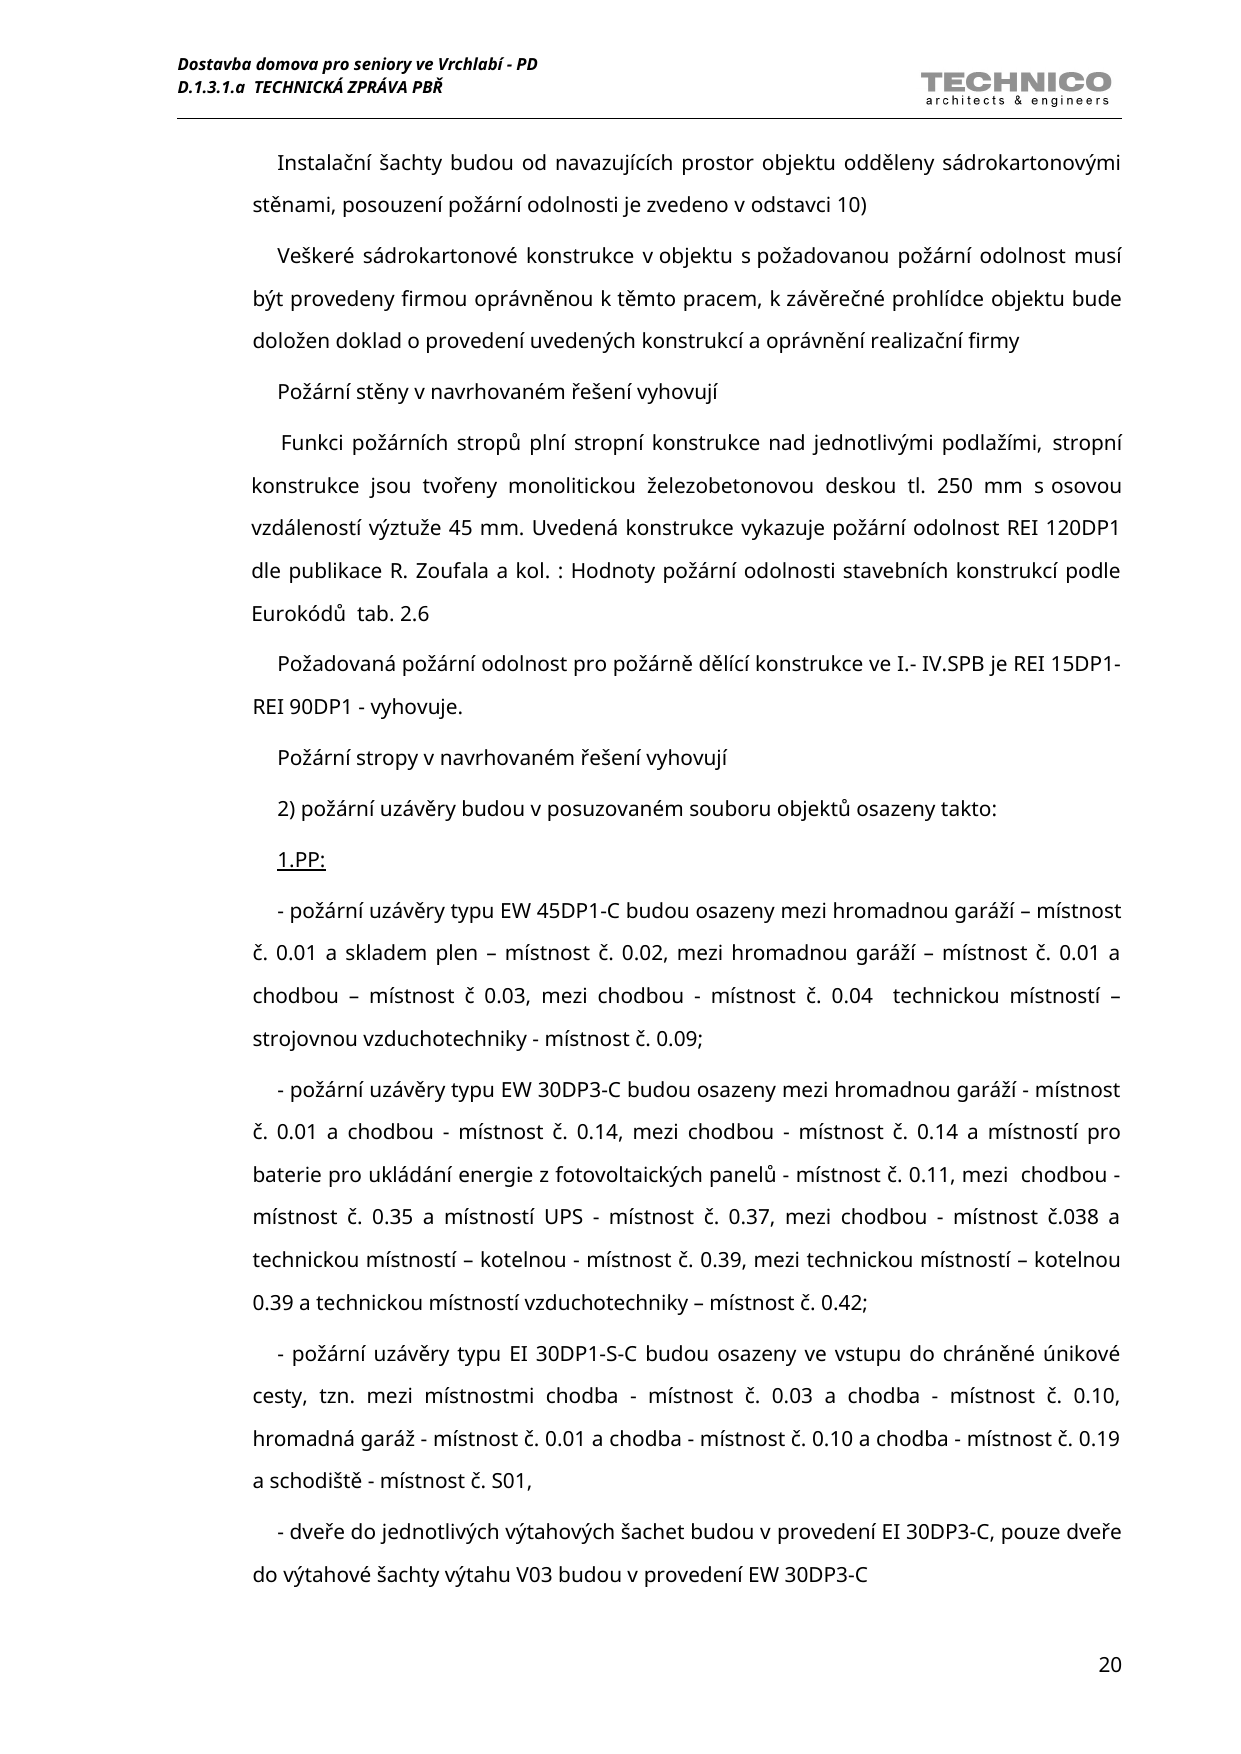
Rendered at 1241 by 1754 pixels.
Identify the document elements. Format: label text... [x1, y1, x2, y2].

text Veškeré sádrokartonové konstrukce v objektu s požadovanou požární odolnost musí být provedeny firmou oprávněnou k těmto pracem, k závěrečné prohlídce objektu bude doložen doklad o provedení uvedených konstrukcí a oprávnění realizační firmy [252, 241, 1122, 355]
list Požární stěny v navrhovaném řešení vyhovují [252, 377, 1122, 406]
text Funkci požárních stropů plní stropní konstrukce nad jednotlivými podlažími, stropní konstrukce jsou tvořeny monolitickou železobetonovou deskou tl. 250 mm s osovou vzdáleností výztuže 45 mm. Uvedená konstrukce vykazuje požární odolnost REI 120DP1 dle publikace R. Zoufala a kol. : Hodnoty požární odolnosti stavebních konstrukcí podle Eurokódů tab. 2.6 [251, 428, 1122, 627]
picture [916, 67, 1118, 112]
text Požadovaná požární odolnost pro požárně dělící konstrukce ve I.- IV.SPB je REI 15DP1-REI 90DP1 - vyhovuje. [252, 649, 1122, 721]
text Instalační šachty budou od navazujících prostor objektu odděleny sádrokartonovými stěnami, posouzení požární odolnosti je zvedeno v odstavci 10) [252, 148, 1122, 219]
text 1.PP: [252, 845, 1122, 873]
text - požární uzávěry typu EI 30DP1-S-C budou osazeny ve vstupu do chráněné únikové cesty, tzn. mezi místnostmi chodba - místnost č. 0.03 a chodba - místnost č. 0.10, hromadná garáž - místnost č. 0.01 a chodba - místnost č. 0.10 a chodba - místnost č. 0.19 a schodiště - místnost č. S01, [252, 1339, 1122, 1495]
text 2) požární uzávěry budou v posuzovaném souboru objektů osazeny takto: [252, 794, 1122, 822]
text - dveře do jednotlivých výtahových šachet budou v provedení EI 30DP3-C, pouze dveře do výtahové šachty výtahu V03 budou v provedení EW 30DP3-C [252, 1517, 1122, 1588]
text Požární stropy v navrhovaném řešení vyhovují [252, 743, 1122, 772]
text - požární uzávěry typu EW 30DP3-C budou osazeny mezi hromadnou garáží - místnost č. 0.01 a chodbou - místnost č. 0.14, mezi chodbou - místnost č. 0.14 a místností pro baterie pro ukládání energie z fotovoltaických panelů - místnost č. 0.11, mezi chodbou - místnost č. 0.35 a místností UPS - místnost č. 0.37, mezi chodbou - místnost č.038 a technickou místností – kotelnou - místnost č. 0.39, mezi technickou místností – kotelnou 0.39 a technickou místností vzduchotechniky – místnost č. 0.42; [252, 1075, 1122, 1316]
text - požární uzávěry typu EW 45DP1-C budou osazeny mezi hromadnou garáží – místnost č. 0.01 a skladem plen – místnost č. 0.02, mezi hromadnou garáží – místnost č. 0.01 a chodbou – místnost č 0.03, mezi chodbou - místnost č. 0.04 technickou místností – strojovnou vzduchotechniky - místnost č. 0.09; [252, 896, 1122, 1052]
